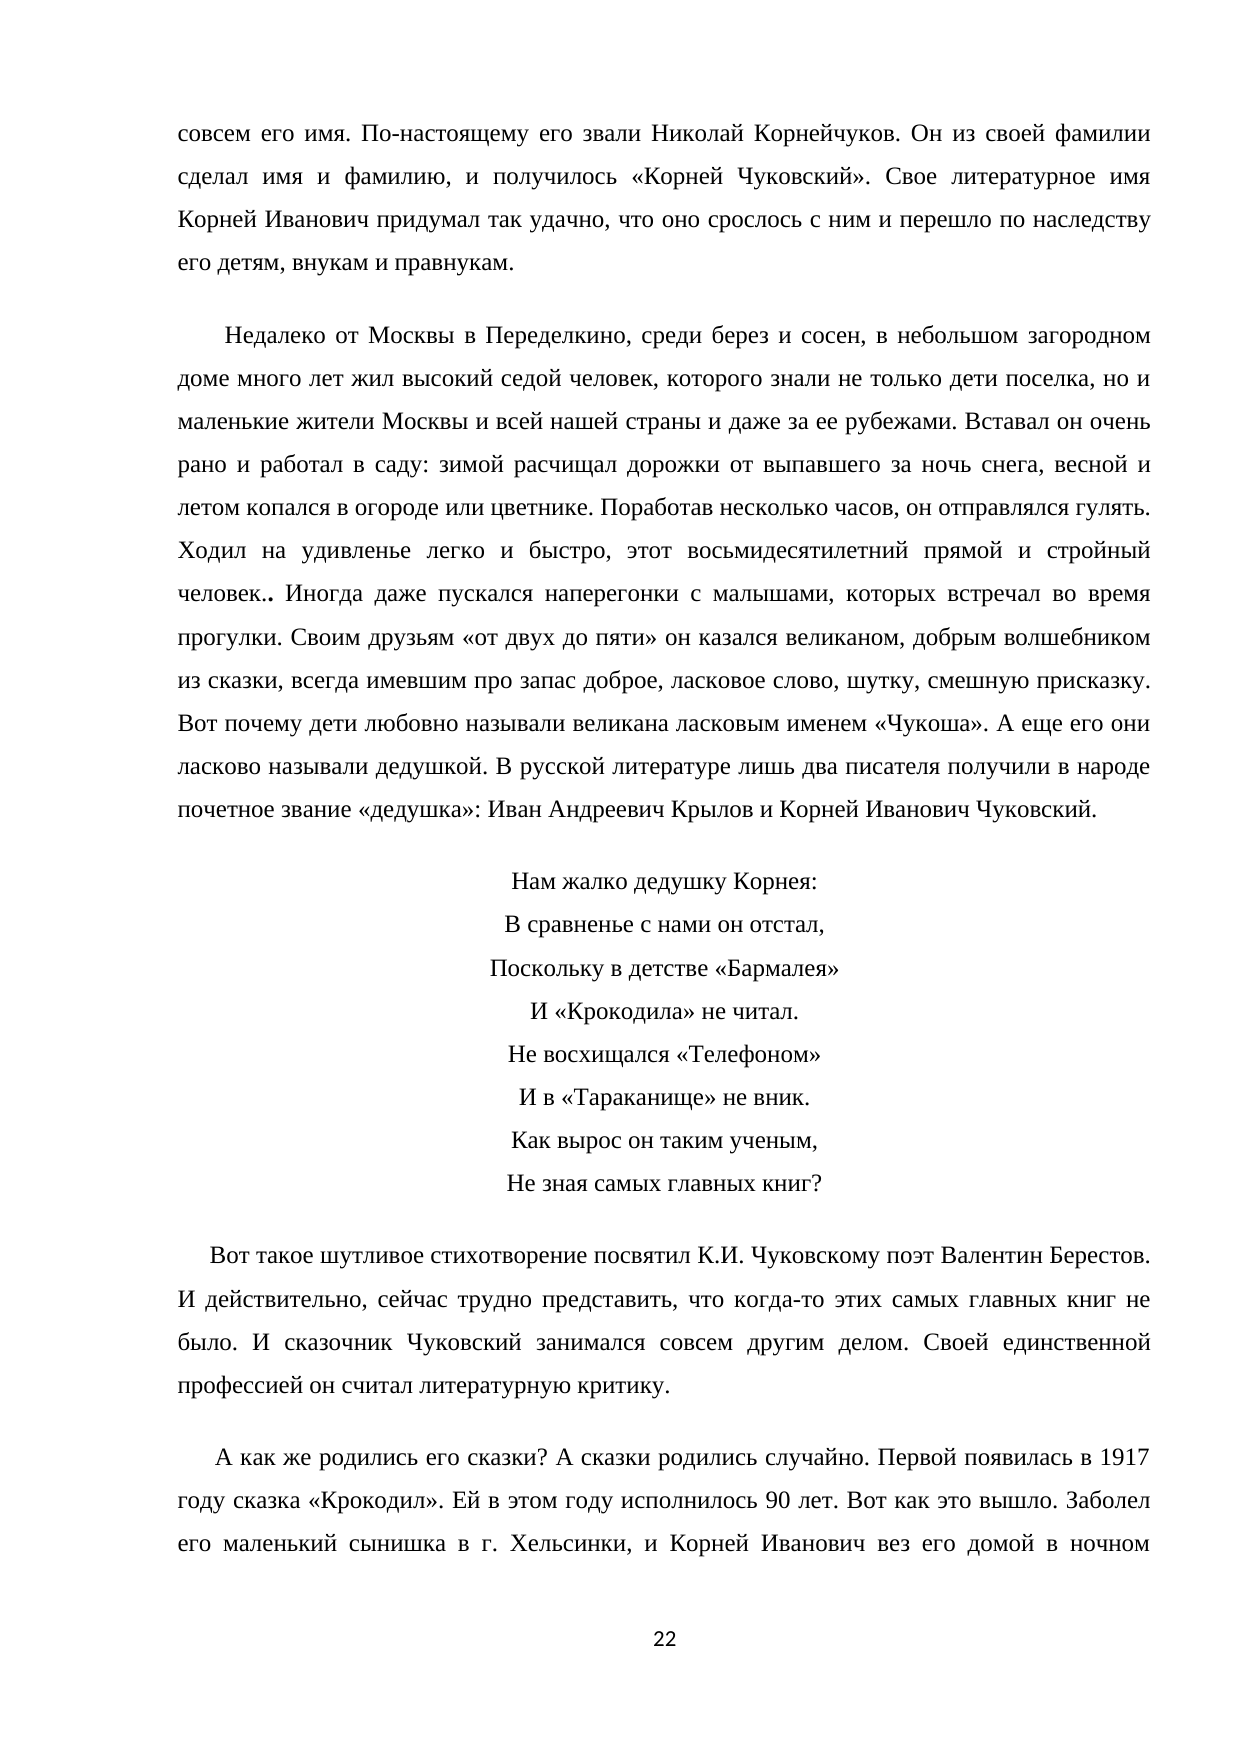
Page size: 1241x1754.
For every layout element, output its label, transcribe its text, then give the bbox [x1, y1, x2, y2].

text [177, 118, 1152, 276]
text Нам жалко дедушку Корнея: В сравненье с нами он отстал, Поскольку в детстве «Бармалея» И «Крокодила» не читал. Не восхищался «Телефоном» И в «Тараканище» не вник. Как вырос он таким ученым, Не зная самых главных книг? [177, 866, 1152, 1197]
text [177, 1442, 1152, 1557]
text Недалеко от Москвы в Переделкино, среди берез и сосен, в небольшом загородном доме много лет жил высокий седой человек, которого знали не только дети поселка, но и маленькие жители Москвы и всей нашей страны и даже за ее рубежами. Вставал он очень рано и работал в саду: зимой расчищал дорожки от выпавшего за ночь снега, весной и летом копался в огороде или цветнике. Поработав несколько часов, он отправлялся гулять. Ходил на удивленье легко и быстро, этот восьмидесятилетний прямой и стройный человек.. Иногда даже пускался наперегонки с малышами, которых встречал во время прогулки. Своим друзьям «от двух до пяти» он казался великаном, добрым волшебником из сказки, всегда имевшим про запас доброе, ласковое слово, шутку, смешную присказку. Вот почему дети любовно называли великана ласковым именем «Чукоша». А еще его они ласково называли дедушкой. В русской литературе лишь два писателя получили в народе почетное звание «дедушка»: Иван Андреевич Крылов и Корней Иванович Чуковский. [177, 320, 1152, 823]
text Вот такое шутливое стихотворение посвятил К.И. Чуковскому поэт Валентин Берестов. И действительно, сейчас трудно представить, что когда-то этих самых главных книг не было. И сказочник Чуковский занимался совсем другим делом. Своей единственной профессией он считал литературную критику. [177, 1241, 1152, 1399]
